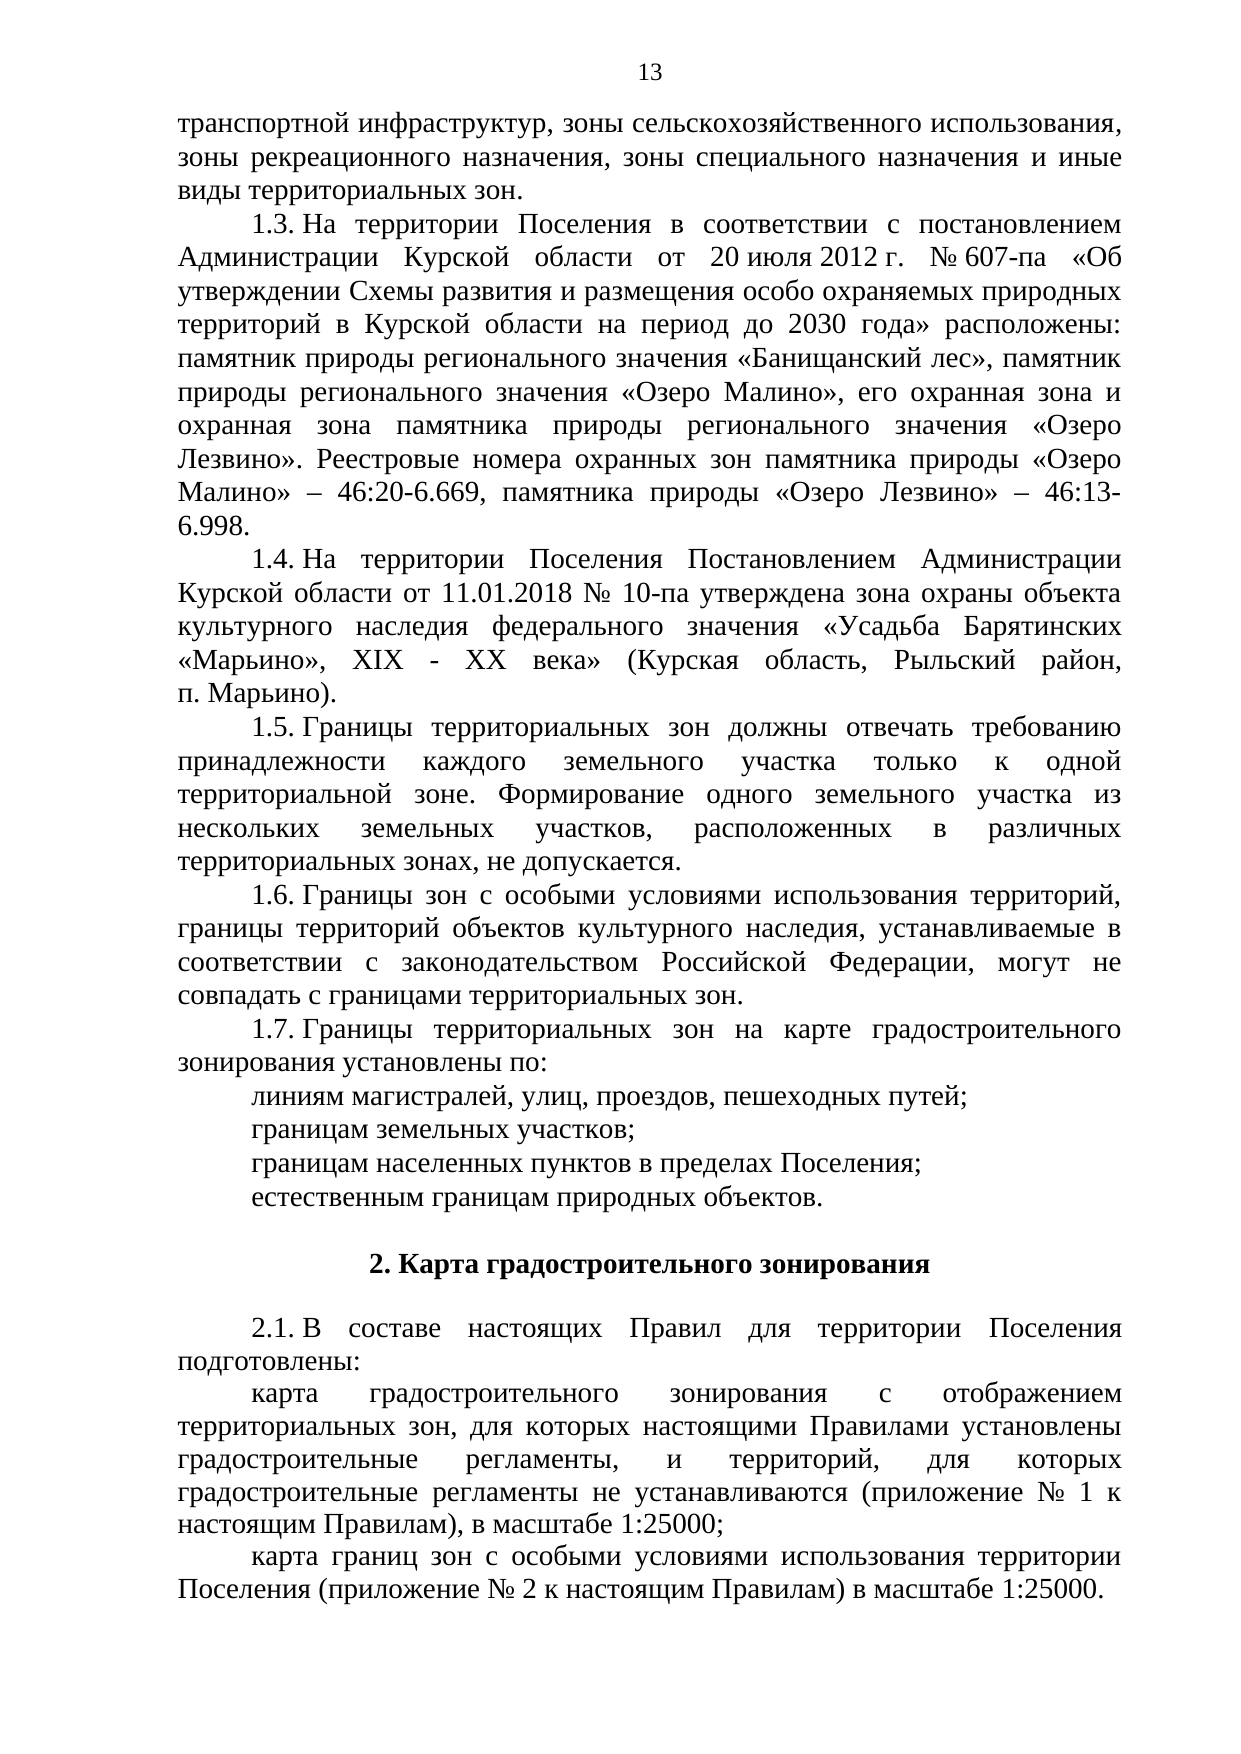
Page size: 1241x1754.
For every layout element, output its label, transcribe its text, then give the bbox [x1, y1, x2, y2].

text естественным границам природных объектов. [177, 1179, 1122, 1212]
text 1.5. Границы территориальных зон должны отвечать требованию принадлежности каждого земельного участка только к одной территориальной зоне. Формирование одного земельного участка из нескольких земельных участков, расположенных в различных территориальных зонах, не допускается. [177, 709, 1122, 877]
text карта границ зон с особыми условиями использования территории Поселения (приложение № 2 к настоящим Правилам) в масштабе 1:25000. [177, 1540, 1122, 1605]
text границам населенных пунктов в пределах Поселения; [177, 1145, 1122, 1179]
text линиям магистралей, улиц, проездов, пешеходных путей; [177, 1078, 1122, 1112]
text границам земельных участков; [177, 1112, 1122, 1145]
text 1.6. Границы зон с особыми условиями использования территорий, границы территорий объектов культурного наследия, устанавливаемые в соответствии с законодательством Российской Федерации, могут не совпадать с границами территориальных зон. [177, 877, 1122, 1011]
text 1.3. На территории Поселения в соответствии с постановлением Администрации Курской области от 20 июля 2012 г. № 607-па «Об утверждении Схемы развития и размещения особо охраняемых природных территорий в Курской области на период до 2030 года» расположены: памятник природы регионального значения «Банищанский лес», памятник природы регионального значения «Озеро Малино», его охранная зона и охранная зона памятника природы регионального значения «Озеро Лезвино». Реестровые номера охранных зон памятника природы «Озеро Малино» – 46:20-6.669, памятника природы «Озеро Лезвино» – 46:13-6.998. [177, 206, 1122, 541]
text 1.7. Границы территориальных зон на карте градостроительного зонирования установлены по: [177, 1011, 1122, 1078]
text 2.1. В составе настоящих Правил для территории Поселения подготовлены: [177, 1312, 1122, 1377]
text 1.4. На территории Поселения Постановлением Администрации Курской области от 11.01.2018 № 10-па утверждена зона охраны объекта культурного наследия федерального значения «Усадьба Барятинских «Марьино», XIX - XX века» (Курская область, Рыльский район, п. Марьино). [177, 541, 1122, 709]
text 2. Карта градостроительного зонирования [177, 1246, 1122, 1279]
text карта градостроительного зонирования с отображением территориальных зон, для которых настоящими Правилами установлены градостроительные регламенты, и территорий, для которых градостроительные регламенты не устанавливаются (приложение № 1 к настоящим Правилам), в масштабе 1:25000; [177, 1377, 1122, 1540]
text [177, 105, 1122, 206]
